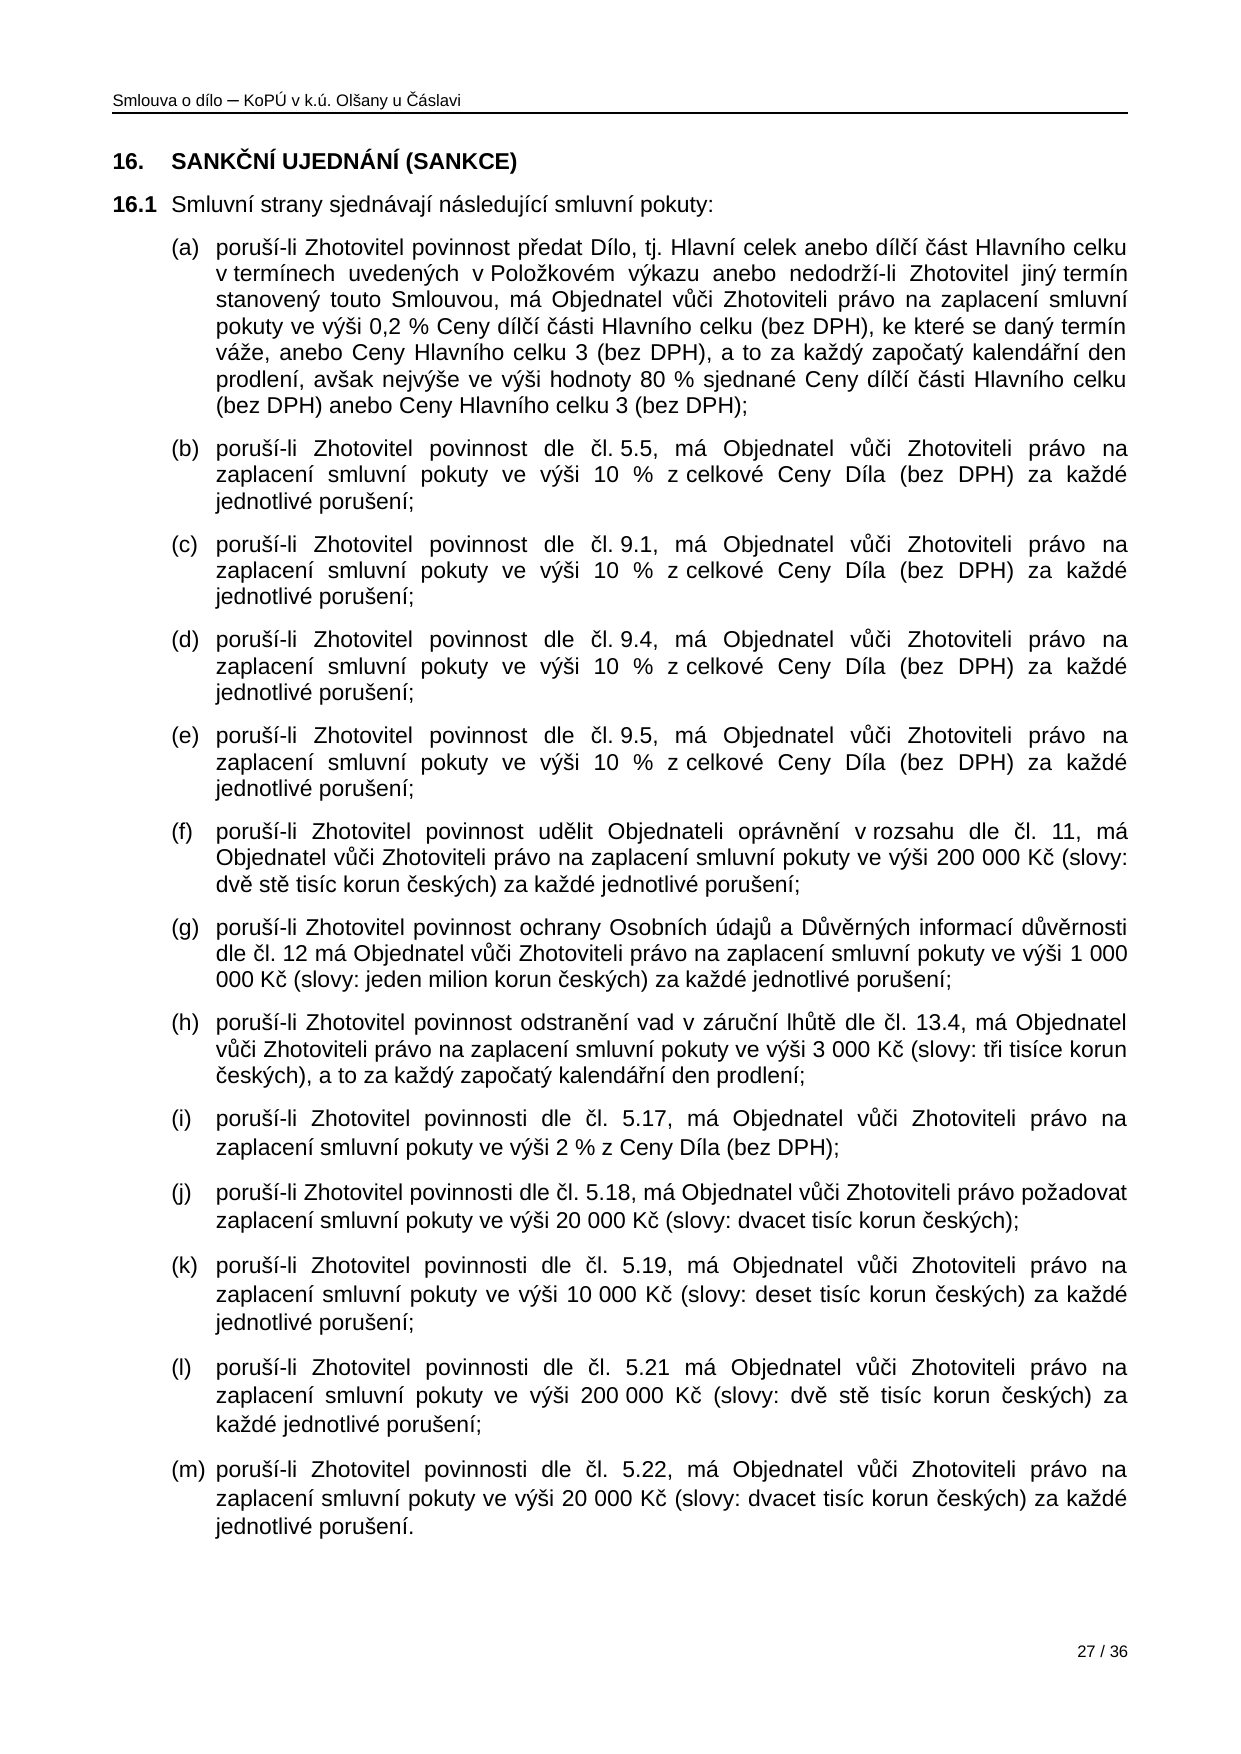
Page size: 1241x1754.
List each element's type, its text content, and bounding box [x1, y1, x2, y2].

text poruší-li Zhotovitel povinnosti dle čl. 5.19, má Objednatel vůči Zhotoviteli právo na zaplacení smluvní pokuty ve výši 10 000 Kč (slovy: deset tisíc korun českých) za každé jednotlivé porušení; [171, 1252, 1128, 1335]
list poruší-li Zhotovitel povinnost předat Dílo, tj. Hlavní celek anebo dílčí část Hlavního celku v termínech uvedených v Položkovém výkazu anebo nedodrží-li Zhotovitel jiný termín stanovený touto Smlouvou, má Objednatel vůči Zhotoviteli právo na zaplacení smluvní pokuty ve výši 0,2 % Ceny dílčí části Hlavního celku (bez DPH), ke které se daný termín váže, anebo Ceny Hlavního celku 3 (bez DPH), a to za každý započatý kalendářní den prodlení, avšak nejvýše ve výši hodnoty 80 % sjednané Ceny dílčí části Hlavního celku (bez DPH) anebo Ceny Hlavního celku 3 (bez DPH); [171, 234, 1128, 418]
text poruší-li Zhotovitel povinnost ochrany Osobních údajů a Důvěrných informací důvěrnosti dle čl. 12 má Objednatel vůči Zhotoviteli právo na zaplacení smluvní pokuty ve výši 1 000 000 Kč (slovy: jeden milion korun českých) za každé jednotlivé porušení; [171, 913, 1128, 993]
text poruší-li Zhotovitel povinnosti dle čl. 5.22, má Objednatel vůči Zhotoviteli právo na zaplacení smluvní pokuty ve výši 20 000 Kč (slovy: dvacet tisíc korun českých) za každé jednotlivé porušení. [171, 1456, 1128, 1539]
text poruší-li Zhotovitel povinnosti dle čl. 5.17, má Objednatel vůči Zhotoviteli právo na zaplacení smluvní pokuty ve výši 2 % z Ceny Díla (bez DPH); [171, 1105, 1128, 1160]
text poruší-li Zhotovitel povinnosti dle čl. 5.21 má Objednatel vůči Zhotoviteli právo na zaplacení smluvní pokuty ve výši 200 000 Kč (slovy: dvě stě tisíc korun českých) za každé jednotlivé porušení; [171, 1354, 1128, 1437]
text Smluvní strany sjednávají následující smluvní pokuty: [112, 191, 1128, 217]
list poruší-li Zhotovitel povinnost dle čl. 9.1, má Objednatel vůči Zhotoviteli právo na zaplacení smluvní pokuty ve výši 10 % z celkové Ceny Díla (bez DPH) za každé jednotlivé porušení; [171, 531, 1128, 610]
list poruší-li Zhotovitel povinnost dle čl. 9.5, má Objednatel vůči Zhotoviteli právo na zaplacení smluvní pokuty ve výši 10 % z celkové Ceny Díla (bez DPH) za každé jednotlivé porušení; [171, 722, 1128, 801]
text poruší-li Zhotovitel povinnosti dle čl. 5.18, má Objednatel vůči Zhotoviteli právo požadovat zaplacení smluvní pokuty ve výši 20 000 Kč (slovy: dvacet tisíc korun českých); [171, 1178, 1128, 1233]
text poruší-li Zhotovitel povinnost odstranění vad v záruční lhůtě dle čl. 13.4, má Objednatel vůči Zhotoviteli právo na zaplacení smluvní pokuty ve výši 3 000 Kč (slovy: tři tisíce korun českých), a to za každý započatý kalendářní den prodlení; [171, 1009, 1128, 1088]
list poruší-li Zhotovitel povinnost dle čl. 9.4, má Objednatel vůči Zhotoviteli právo na zaplacení smluvní pokuty ve výši 10 % z celkové Ceny Díla (bez DPH) za každé jednotlivé porušení; [171, 626, 1128, 705]
text Sankční ujednání (SANKCE) [112, 148, 1128, 174]
list poruší-li Zhotovitel povinnost dle čl. 5.5, má Objednatel vůči Zhotoviteli právo na zaplacení smluvní pokuty ve výši 10 % z celkové Ceny Díla (bez DPH) za každé jednotlivé porušení; [171, 435, 1128, 514]
text poruší-li Zhotovitel povinnost udělit Objednateli oprávnění v rozsahu dle čl. 11, má Objednatel vůči Zhotoviteli právo na zaplacení smluvní pokuty ve výši 200 000 Kč (slovy: dvě stě tisíc korun českých) za každé jednotlivé porušení; [171, 818, 1128, 897]
